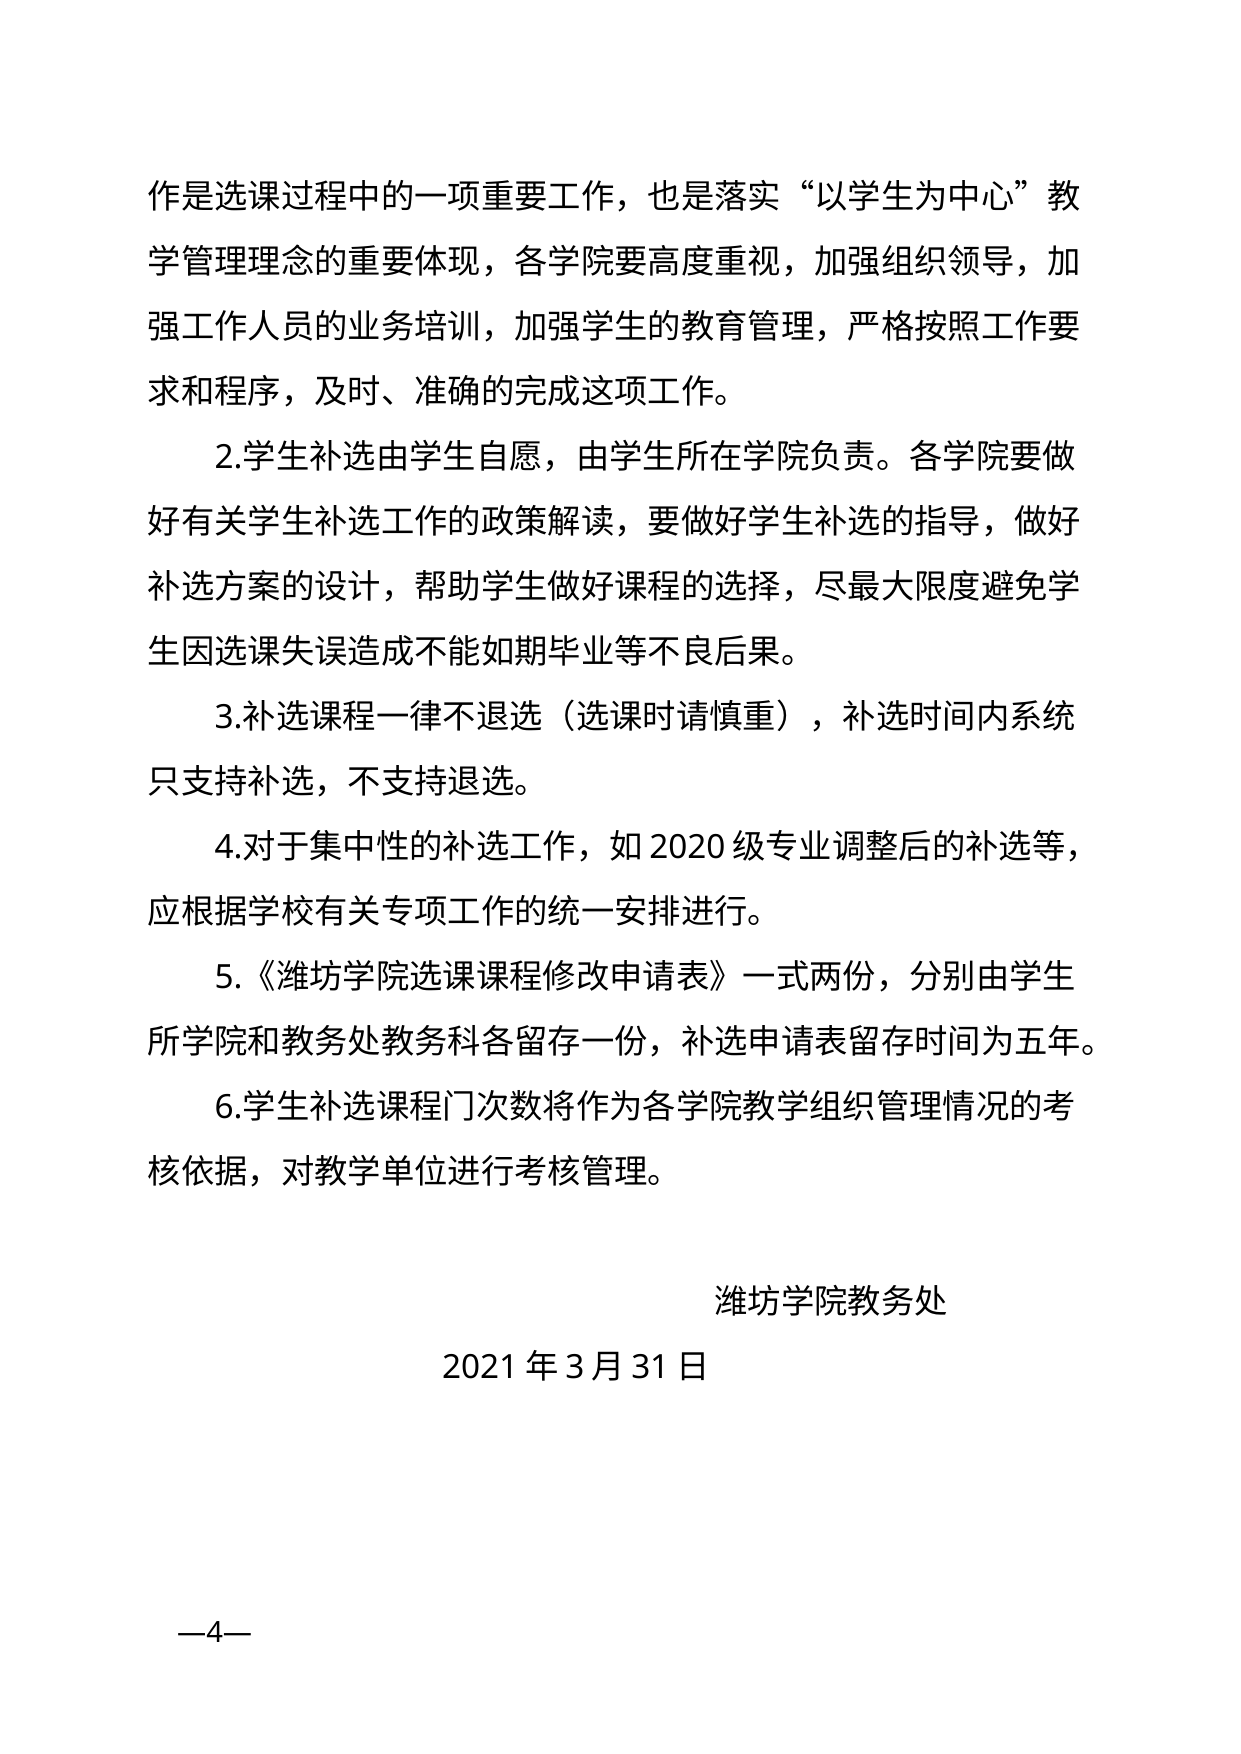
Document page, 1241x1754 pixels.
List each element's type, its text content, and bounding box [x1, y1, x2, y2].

text 5.《潍坊学院选课课程修改申请表》一式两份，分别由学生所学院和教务处教务科各留存一份，补选申请表留存时间为五年。 [148, 942, 1092, 1072]
text 6.学生补选课程门次数将作为各学院教学组织管理情况的考核依据，对教学单位进行考核管理。 [148, 1072, 1092, 1202]
text 2021年3月31日 [148, 1332, 1092, 1397]
text 3.补选课程一律不退选（选课时请慎重），补选时间内系统只支持补选，不支持退选。 [148, 682, 1092, 812]
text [148, 162, 1092, 422]
text 4.对于集中性的补选工作，如2020级专业调整后的补选等，应根据学校有关专项工作的统一安排进行。 [148, 812, 1092, 942]
text 2.学生补选由学生自愿，由学生所在学院负责。各学院要做好有关学生补选工作的政策解读，要做好学生补选的指导，做好补选方案的设计，帮助学生做好课程的选择，尽最大限度避免学生因选课失误造成不能如期毕业等不良后果。 [148, 422, 1092, 682]
text 潍坊学院教务处 [498, 1267, 1092, 1332]
